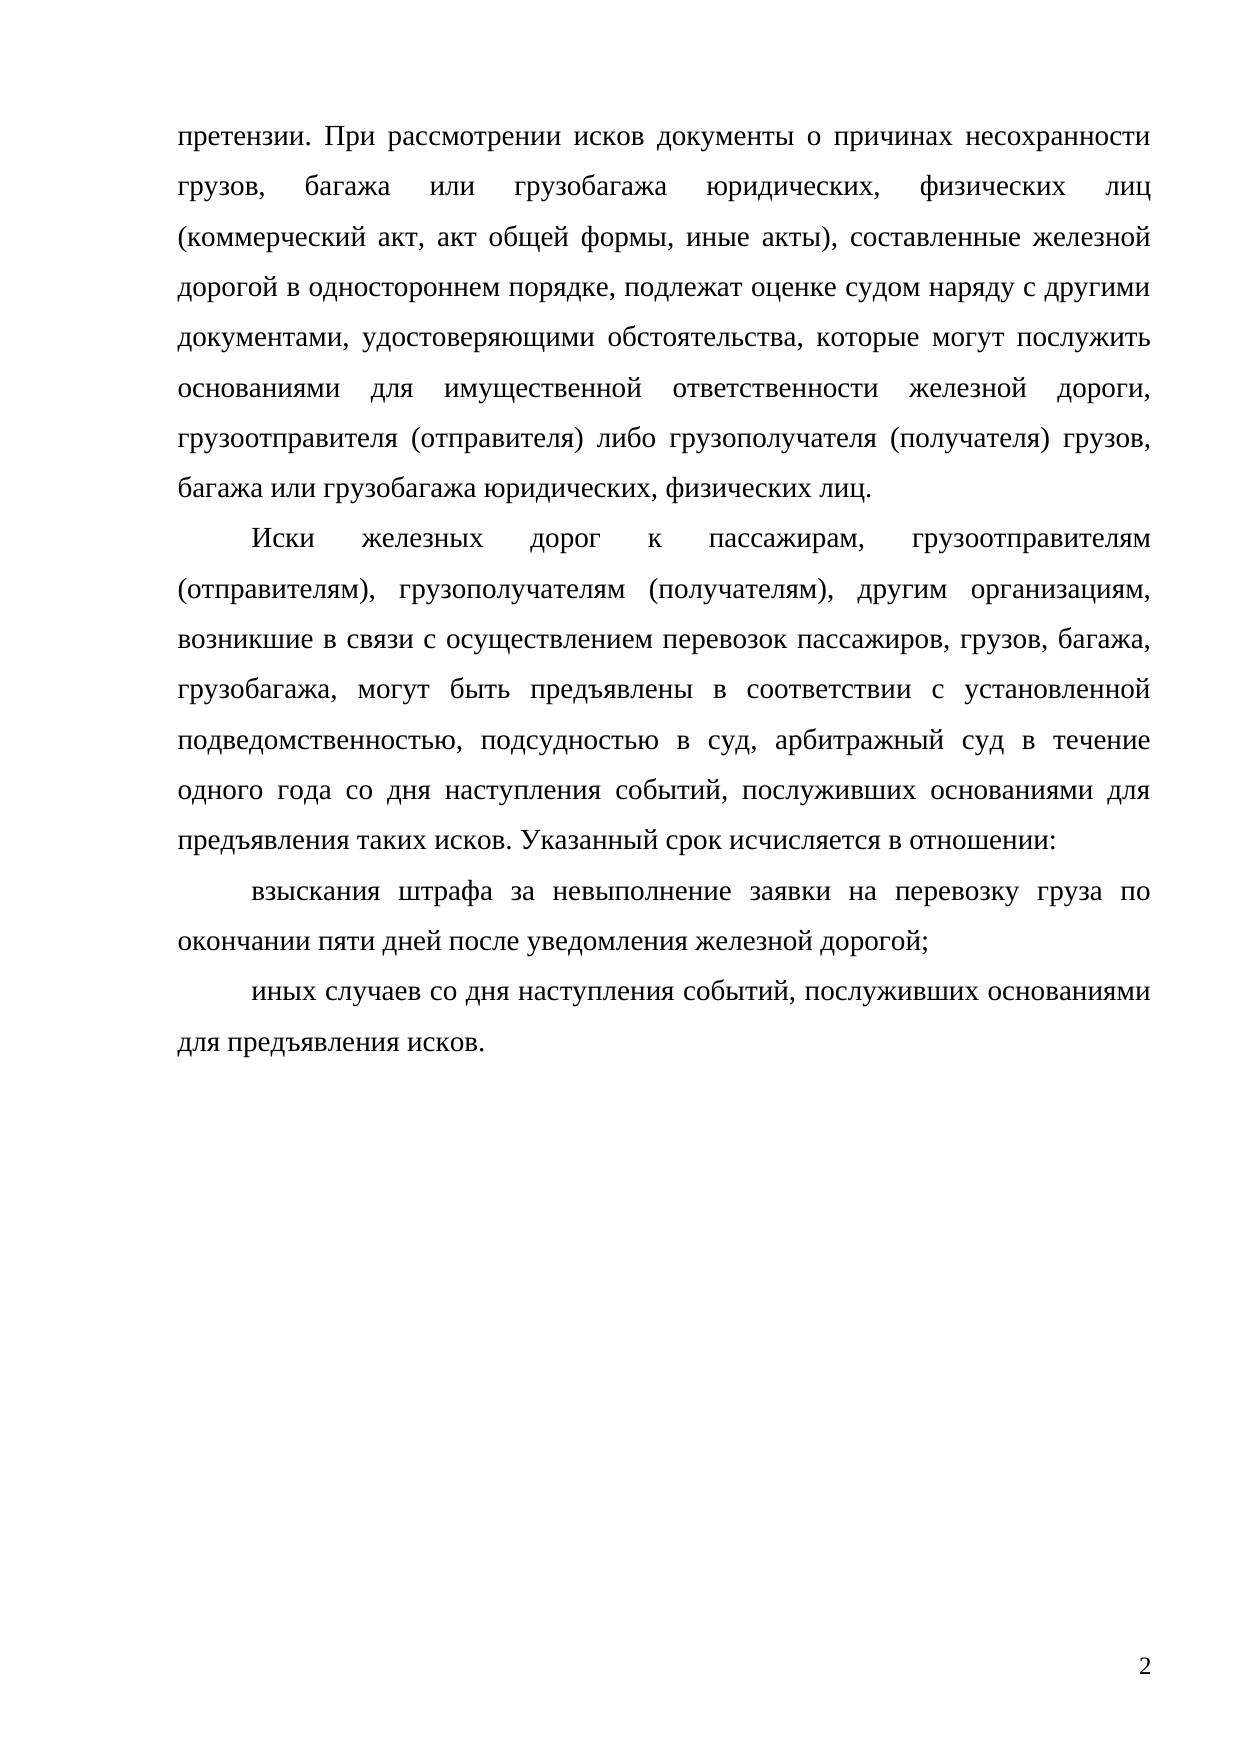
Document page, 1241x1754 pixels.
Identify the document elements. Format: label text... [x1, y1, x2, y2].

text взыскания штрафа за невыполнение заявки на перевозку груза по окончании пяти дней после уведомления железной дорогой; [177, 873, 1152, 957]
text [177, 118, 1152, 504]
text иных случаев со дня наступления событий, послуживших основаниями для предъявления исков. [177, 973, 1152, 1057]
text Иски железных дорог к пассажирам, грузоотправителям (отправителям), грузополучателям (получателям), другим организациям, возникшие в связи с осуществлением перевозок пассажиров, грузов, багажа, грузобагажа, могут быть предъявлены в соответствии с установленной подведомственностью, подсудностью в суд, арбитражный суд в течение одного года со дня наступления событий, послуживших основаниями для предъявления таких исков. Указанный срок исчисляется в отношении: [177, 521, 1152, 856]
